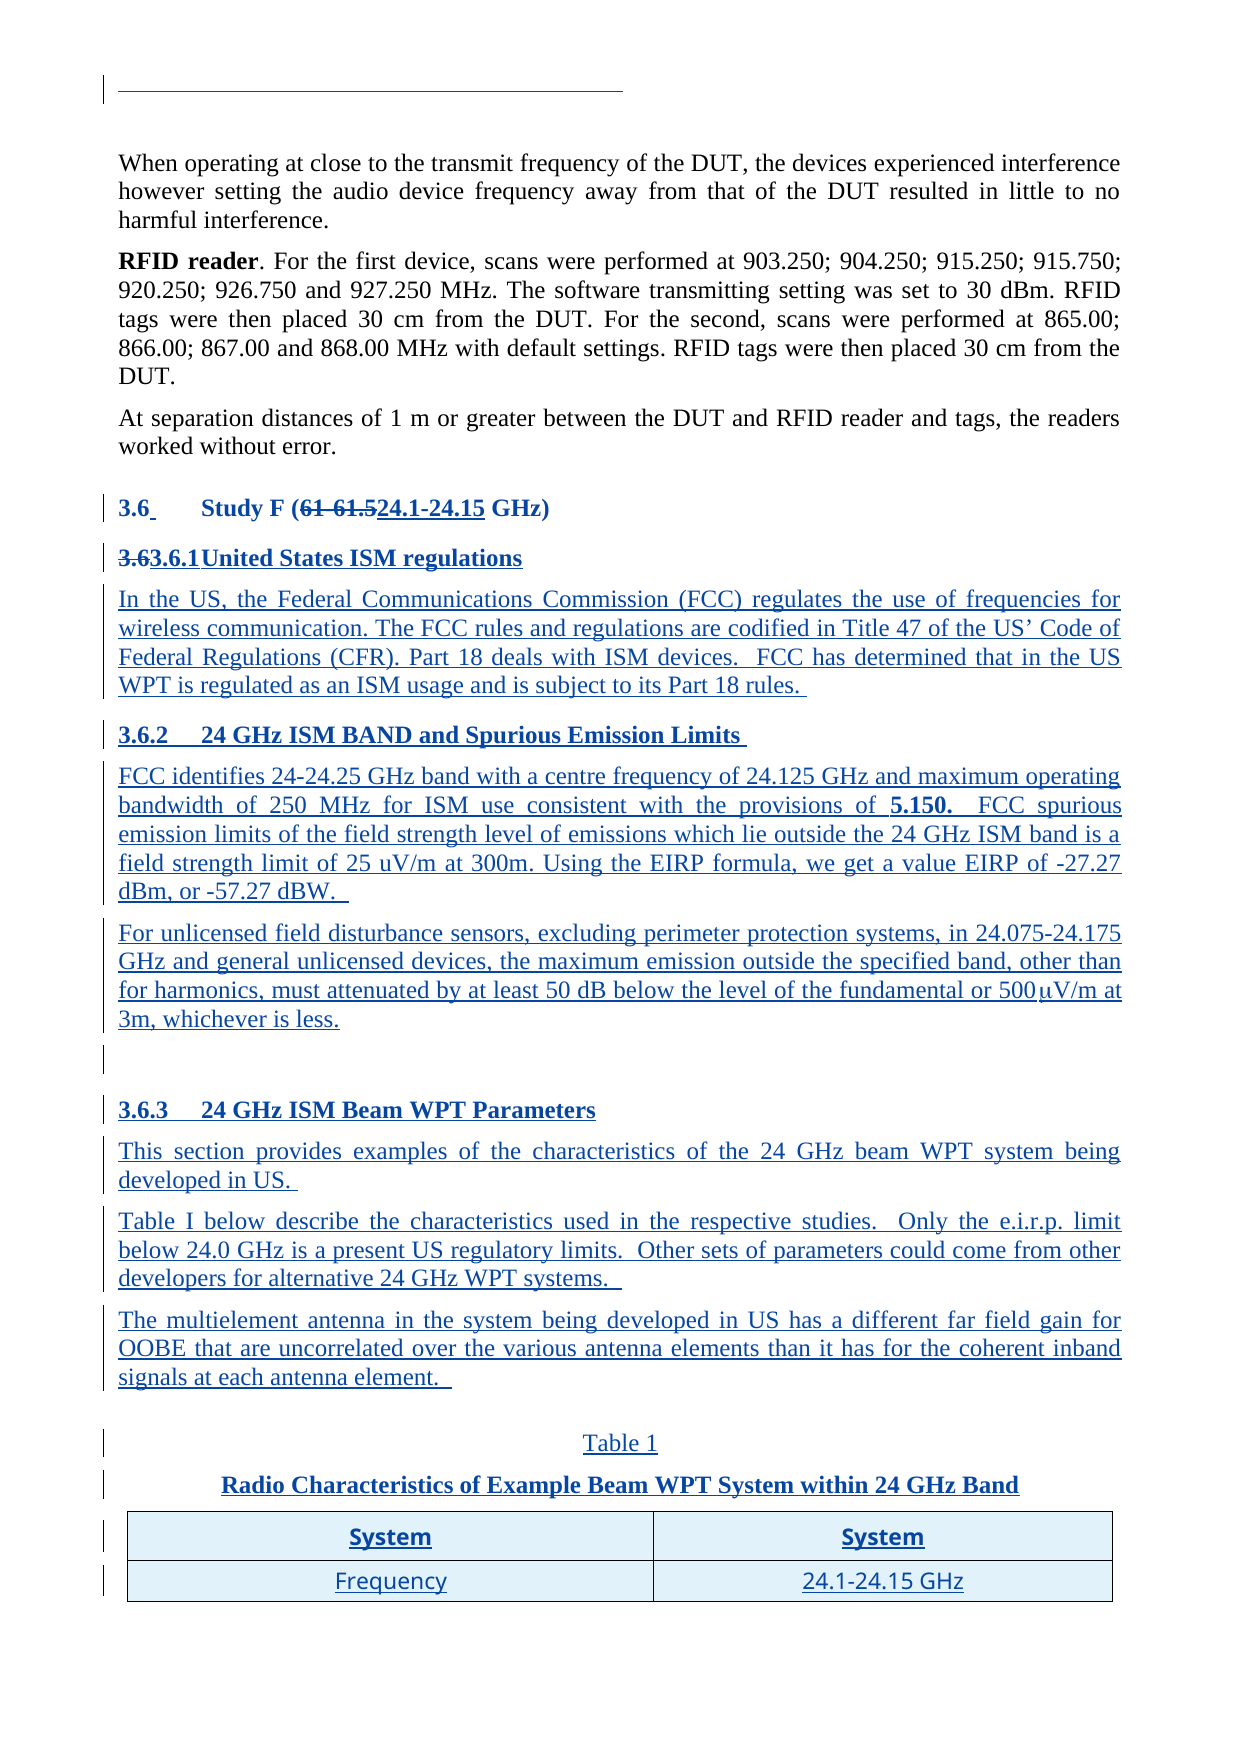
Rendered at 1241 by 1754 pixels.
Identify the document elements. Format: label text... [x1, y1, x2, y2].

text RFID reader. For the first device, scans were performed at 903.250; 904.250; 915.250; 915.750; 920.250; 926.750 and 927.250 MHz. The software transmitting setting was set to 30 dBm. RFID tags were then placed 30 cm from the DUT. For the second, scans were performed at 865.00; 866.00; 867.00 and 868.00 MHz with default settings. RFID tags were then placed 30 cm from the DUT. [118, 246, 1122, 390]
text When operating at close to the transmit frequency of the DUT, the devices experienced interference however setting the audio device frequency away from that of the DUT resulted in little to no harmful interference. [118, 148, 1122, 234]
text At separation distances of 1 m or greater between the DUT and RFID reader and tags, the readers worked without error. [118, 403, 1122, 460]
subtitle 3.6 Study F ( GHz) [118, 493, 1122, 522]
